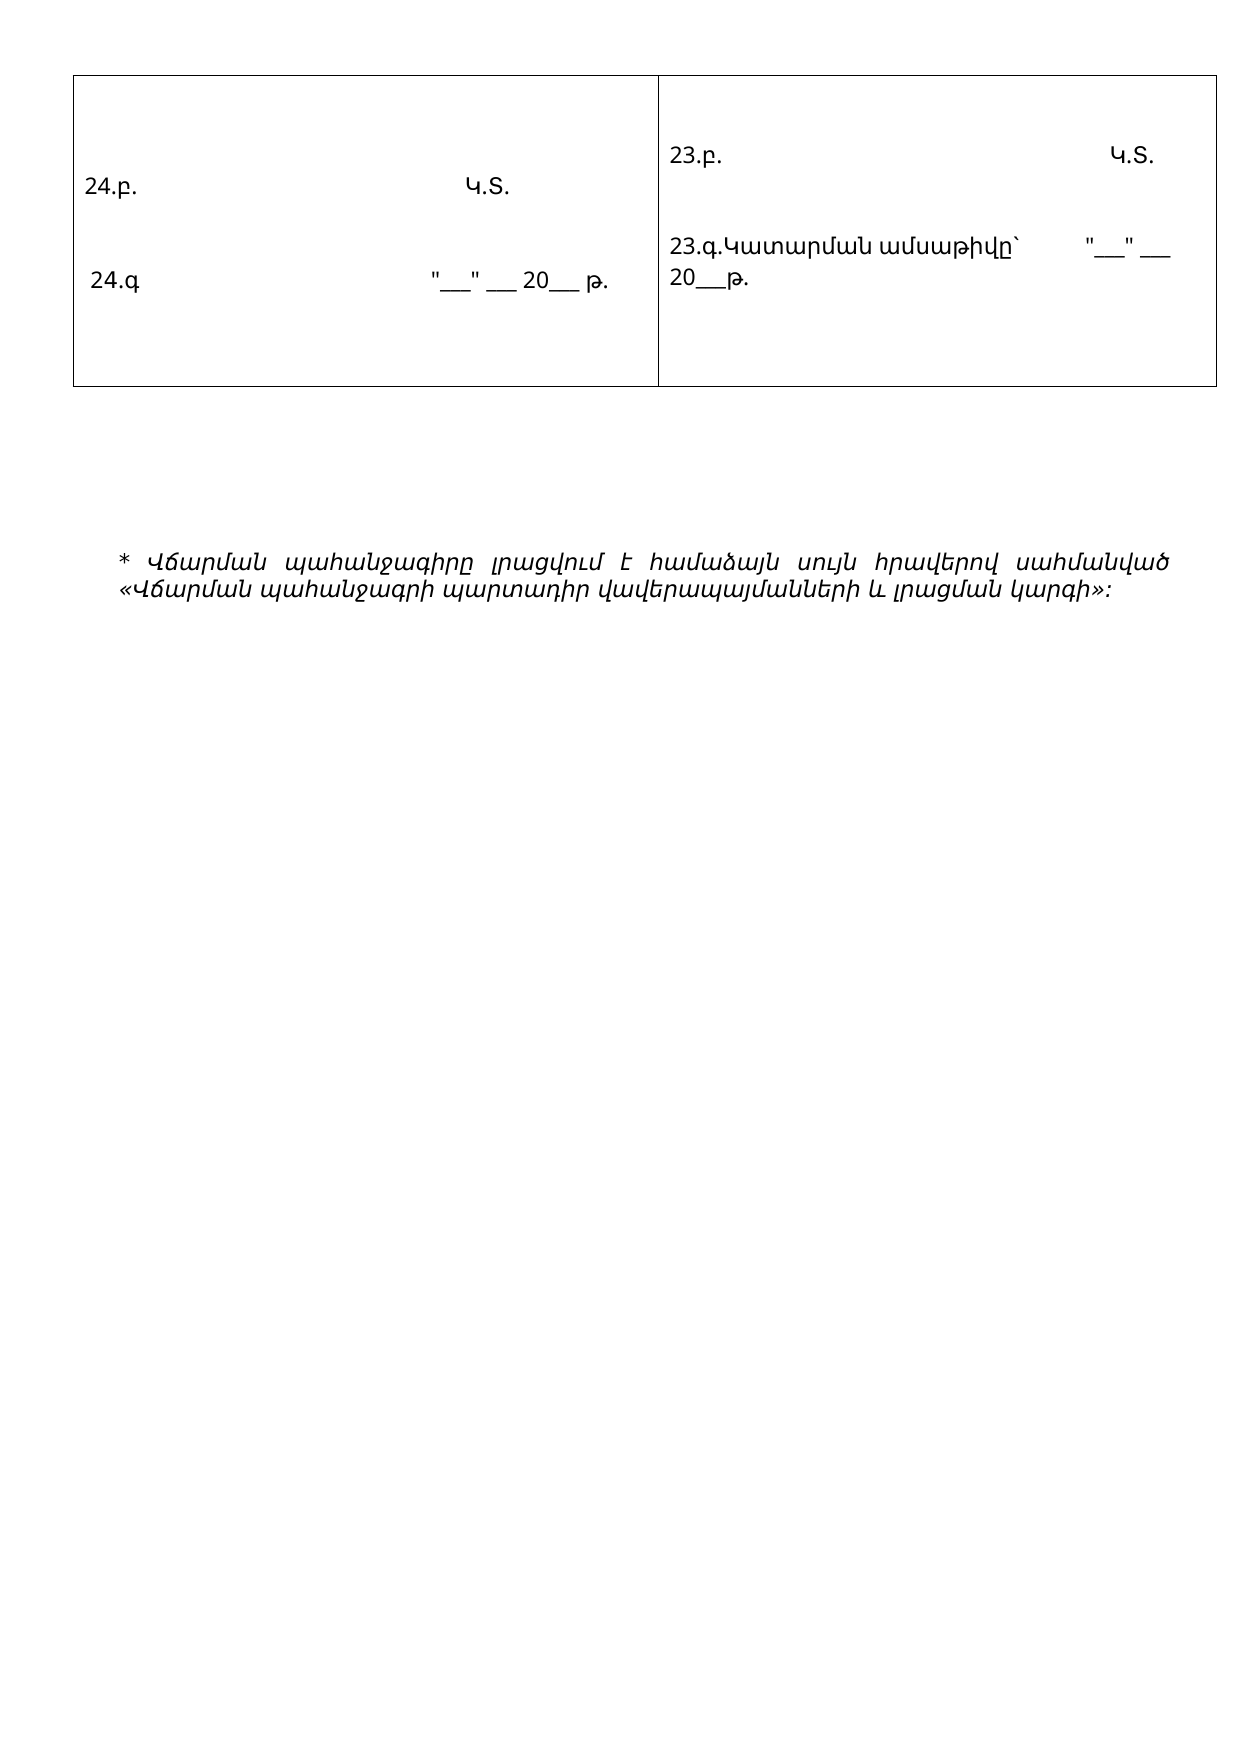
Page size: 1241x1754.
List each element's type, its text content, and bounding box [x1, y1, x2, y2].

text * Վճարման պահանջագիրը լրացվում է համաձայն սույն հրավերով սահմանված «Վճարման պահանջագրի պարտադիր վավերապայմանների և լրացման կարգի»: [118, 549, 1171, 603]
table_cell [74, 76, 658, 138]
table_cell 23.բ. Կ.Տ. 23.գ.Կատարման ամսաթիվը` "___" ___ 20___թ. [659, 139, 1216, 386]
table_cell 24.բ. Կ.Տ. 24.գ "___" ___ 20___ թ. [74, 139, 658, 386]
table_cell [659, 76, 1216, 138]
